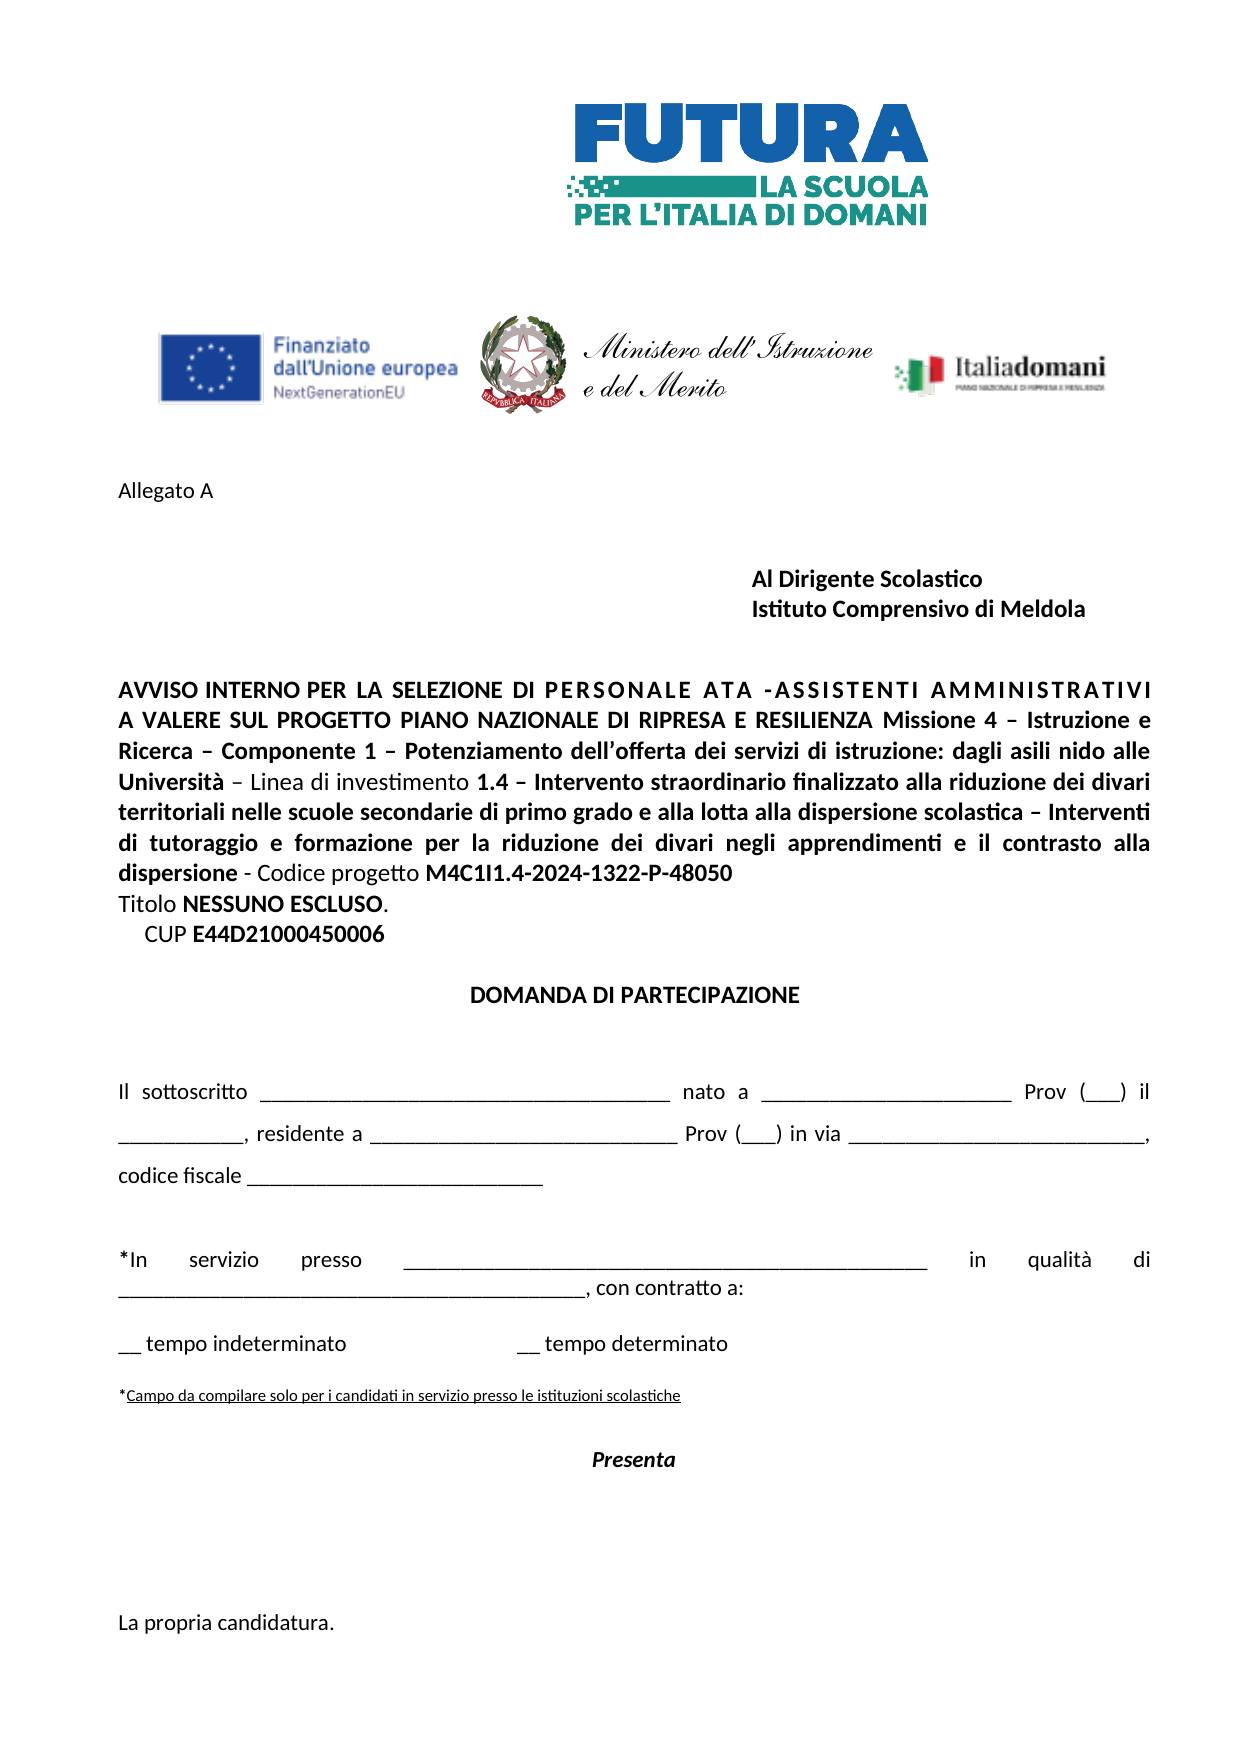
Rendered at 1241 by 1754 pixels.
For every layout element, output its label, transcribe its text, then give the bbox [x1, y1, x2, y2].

picture [566, 103, 929, 241]
text Il sottoscritto ____________________________________ nato a ______________________ Prov (___) il ___________, residente a ___________________________ Prov (___) in via __________________________, codice fiscale __________________________ [118, 1077, 1152, 1189]
text Al Dirigente Scolastico [650, 563, 1152, 593]
text Istituto Comprensivo di Meldola [650, 593, 1152, 624]
text Presenta [118, 1446, 1152, 1474]
text *Campo da compilare solo per i candidati in servizio presso le istituzioni scolastiche [118, 1385, 1152, 1405]
picture [132, 311, 1124, 423]
text Titolo NESSUNO ESCLUSO. [118, 888, 1152, 918]
text AVVISO INTERNO PER LA SELEZIONE DI PERSONALE ATA -ASSISTENTI AMMINISTRATIVI A VALERE SUL PROGETTO PIANO NAZIONALE DI RIPRESA E RESILIENZA Missione 4 – Istruzione e Ricerca – Componente 1 – Potenziamento dell’offerta dei servizi di istruzione: dagli asili nido alle Università – Linea di investimento 1.4 – Intervento straordinario finalizzato alla riduzione dei divari territoriali nelle scuole secondarie di primo grado e alla lotta alla dispersione scolastica – Interventi di tutoraggio e formazione per la riduzione dei divari negli apprendimenti e il contrasto alla dispersione - Codice progetto M4C1I1.4-2024-1322-P-48050 [118, 674, 1152, 888]
text __ tempo indeterminato __ tempo determinato [118, 1329, 1152, 1357]
text *In servizio presso ______________________________________________ in qualità di _________________________________________, con contratto a: [118, 1245, 1152, 1301]
text La propria candidatura. [118, 1608, 1152, 1636]
text DOMANDA DI PARTECIPAZIONE [118, 979, 1152, 1010]
text CUP E44D21000450006 [144, 918, 1152, 949]
text Allegato A [118, 476, 1152, 504]
